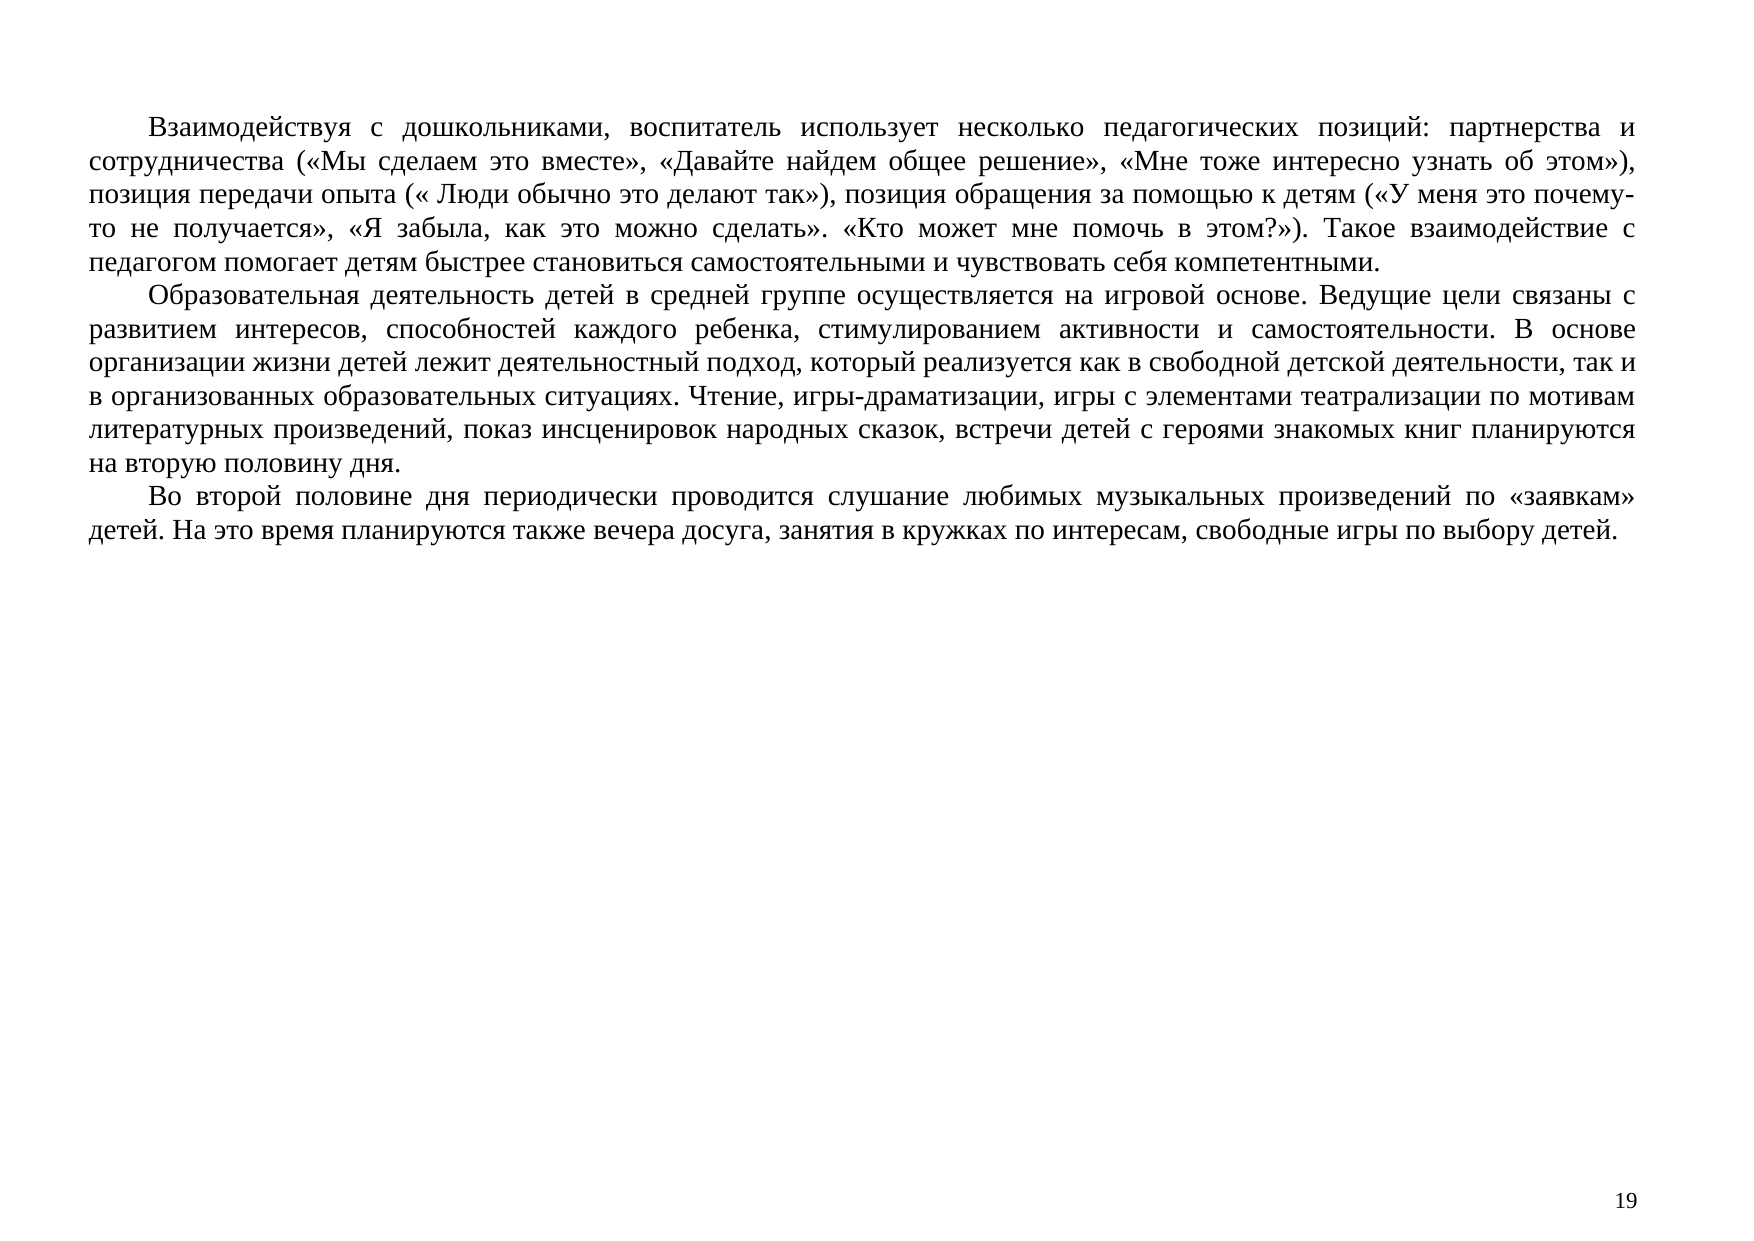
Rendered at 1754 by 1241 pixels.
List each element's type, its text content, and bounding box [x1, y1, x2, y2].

text Образовательная деятельность детей в средней группе осуществляется на игровой основе. Ведущие цели связаны с развитием интересов, способностей каждого ребенка, стимулированием активности и самостоятельности. В основе организации жизни детей лежит деятельностный подход, который реализуется как в свободной детской деятельности, так и в организованных образовательных ситуациях. Чтение, игры-драматизации, игры с элементами театрализации по мотивам литературных произведений, показ инсценировок народных сказок, встречи детей с героями знакомых книг планируются на вторую половину дня. [89, 277, 1637, 478]
text Во второй половине дня периодически проводится слушание любимых музыкальных произведений по «заявкам» детей. На это время планируются также вечера досуга, занятия в кружках по интересам, свободные игры по выбору детей. [89, 478, 1637, 546]
text Взаимодействуя с дошкольниками, воспитатель использует несколько педагогических позиций: партнерства и сотрудничества («Мы сделаем это вместе», «Давайте найдем общее решение», «Мне тоже интересно узнать об этом»), позиция передачи опыта (« Люди обычно это делают так»), позиция обращения за помощью к детям («У меня это почему-то не получается», «Я забыла, как это можно сделать». «Кто может мне помочь в этом?»). Такое взаимодействие с педагогом помогает детям быстрее становиться самостоятельными и чувствовать себя компетентными. [89, 109, 1637, 277]
